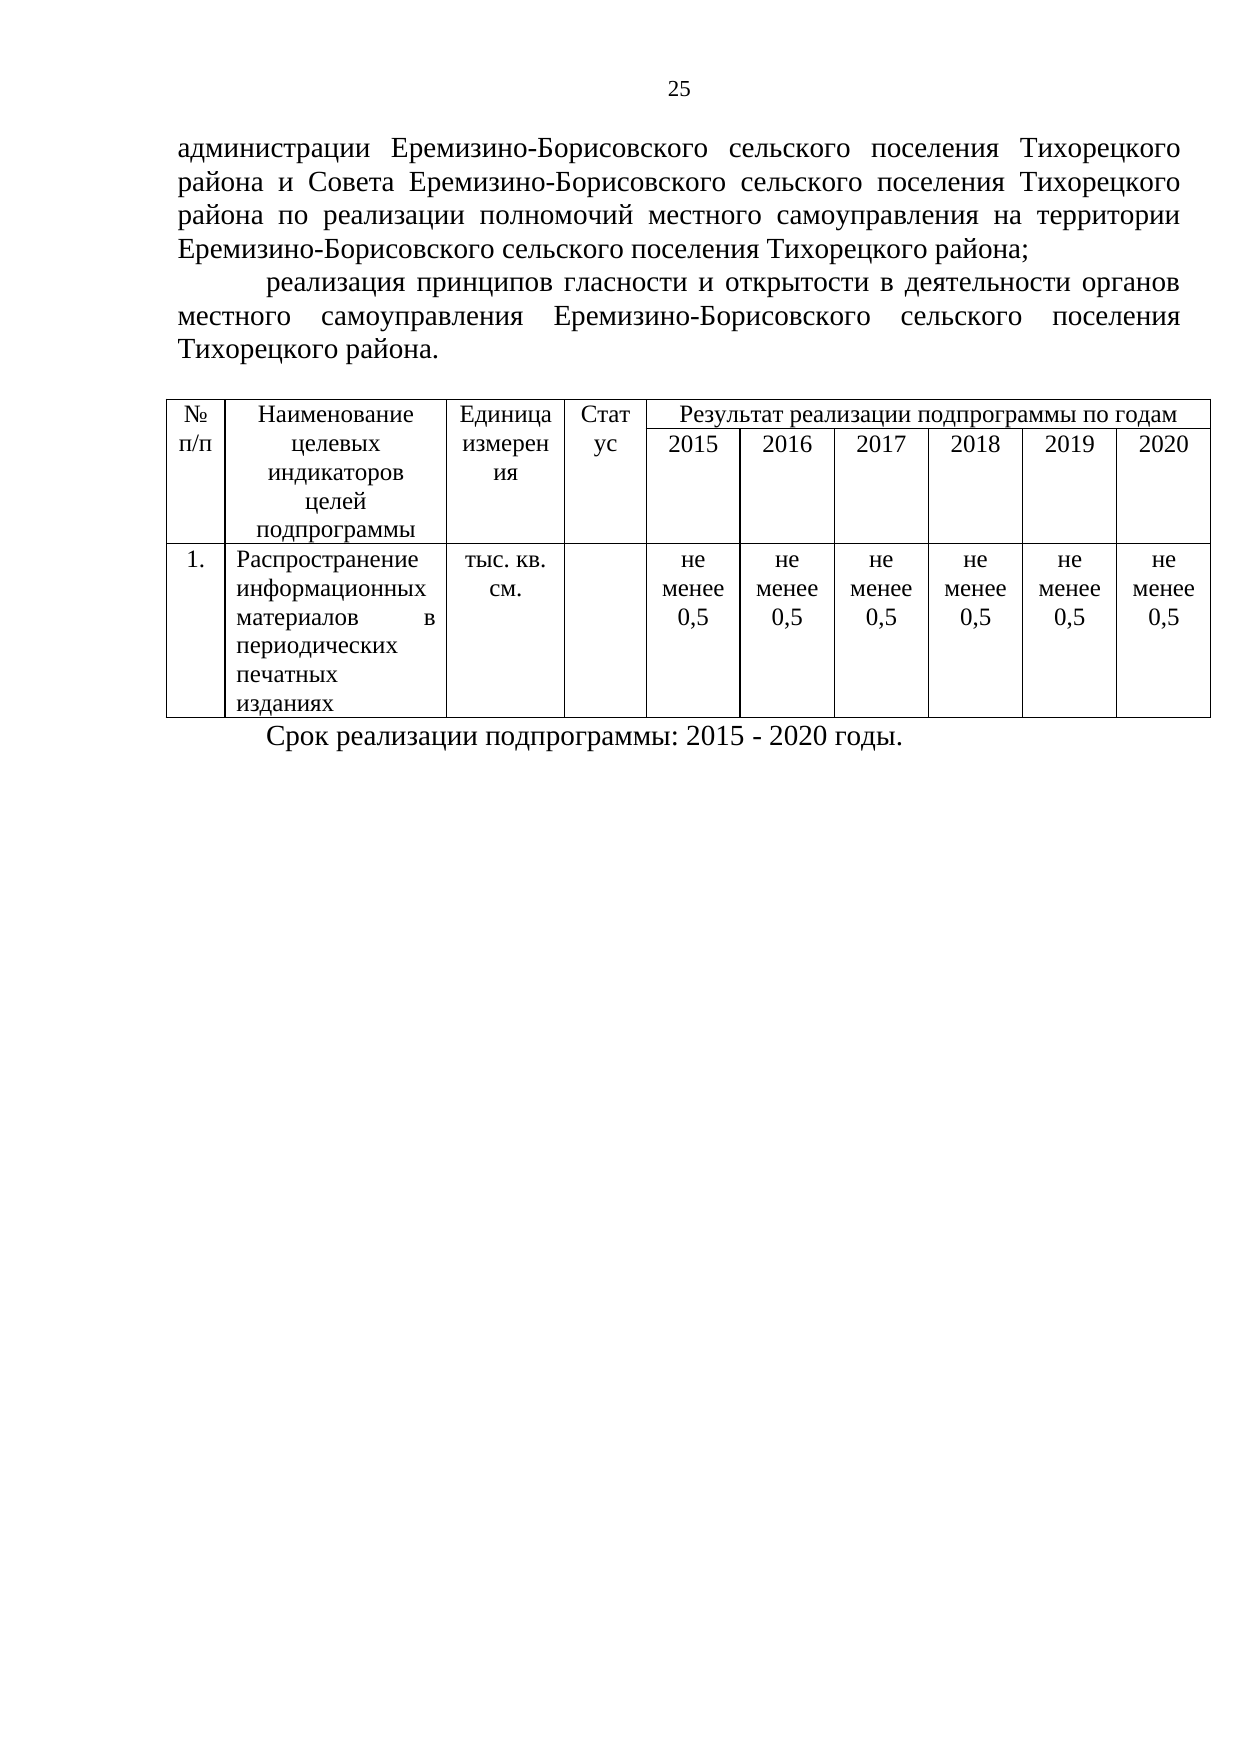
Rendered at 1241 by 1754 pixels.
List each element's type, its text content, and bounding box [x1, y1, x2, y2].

table_cell 2015 [647, 429, 739, 543]
table_cell не менее 0,5 [835, 544, 928, 717]
table_cell не менее 0,5 [1117, 544, 1210, 717]
table_cell [565, 544, 646, 717]
table_cell 2020 [1117, 429, 1210, 543]
table_cell не менее 0,5 [741, 544, 834, 717]
table_header № п/п [167, 400, 224, 543]
table_cell не менее 0,5 [647, 544, 739, 717]
table_cell 2016 [741, 429, 834, 543]
table_cell не менее 0,5 [929, 544, 1022, 717]
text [177, 130, 1181, 264]
text реализация принципов гласности и открытости в деятельности органов местного самоуправления Еремизино-Борисовского сельского поселения Тихорецкого района. [177, 264, 1181, 365]
table_cell тыс. кв. см. [447, 544, 564, 717]
table_cell Распространение информационных материалов в периодических печатных изданиях [226, 544, 446, 717]
table_header Результат реализации подпрограммы по годам [647, 400, 1210, 428]
table_cell 1. [167, 544, 224, 717]
table_header Наименование целевых индикаторов целей подпрограммы [226, 400, 446, 543]
table_cell 2019 [1023, 429, 1116, 543]
table_cell не менее 0,5 [1023, 544, 1116, 717]
table_cell 2018 [929, 429, 1022, 543]
text Срок реализации подпрограммы: 2015 - 2020 годы. [177, 718, 1181, 751]
table_header Статус [565, 400, 646, 543]
table_cell 2017 [835, 429, 928, 543]
table_header Единица измерения [447, 400, 564, 543]
